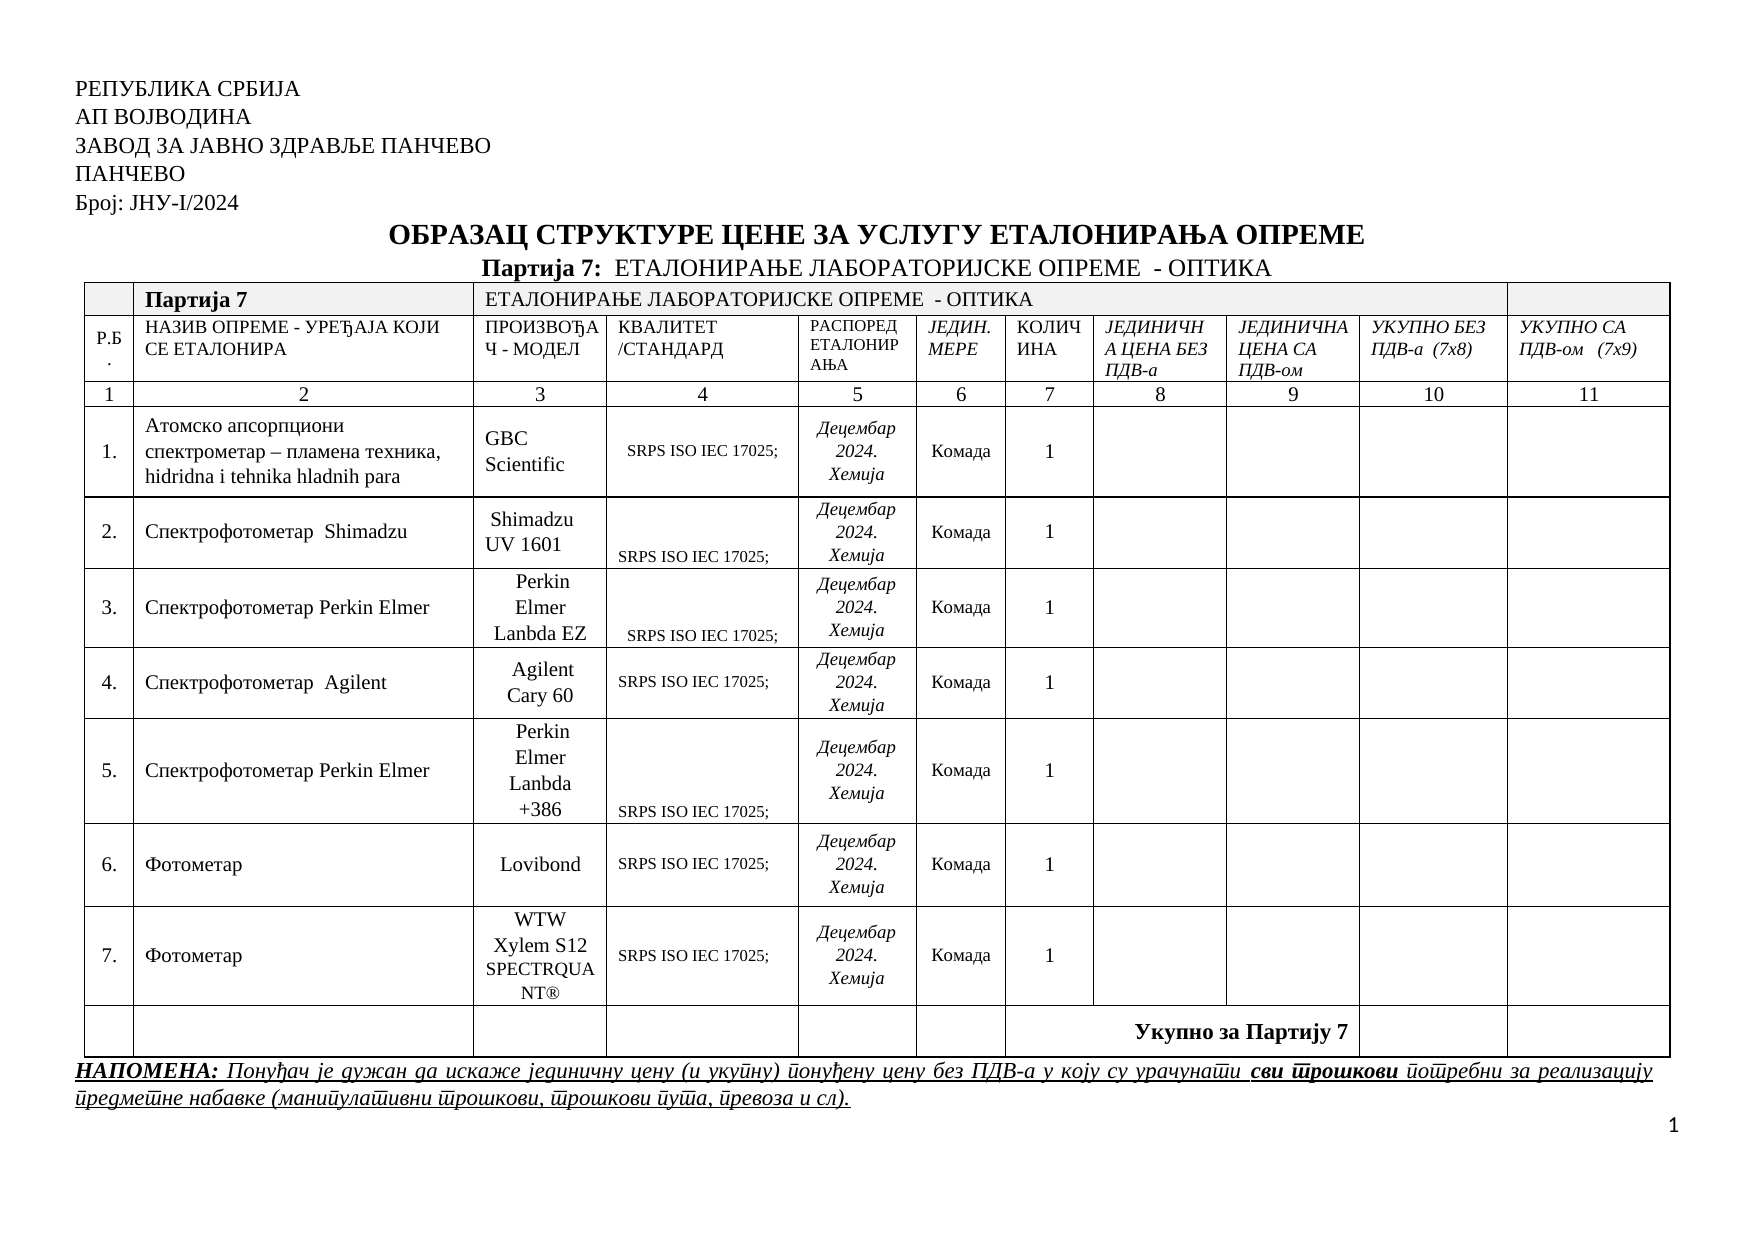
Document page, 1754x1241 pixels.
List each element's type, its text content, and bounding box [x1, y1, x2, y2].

table_cell Комада [917, 407, 1005, 496]
table_cell Децембар 2024. Хемија [799, 719, 916, 823]
text РЕПУБЛИКА СРБИЈА [75, 75, 1679, 101]
table_cell [1094, 498, 1226, 568]
table_cell 9 [1227, 382, 1359, 406]
text ЗАВОД ЗА ЈАВНО ЗДРАВЉЕ ПАНЧЕВО [75, 132, 1679, 158]
table_cell НАЗИВ ОПРЕМЕ - УРЕЂАЈА КОЈИ СЕ ЕТАЛОНИРА [134, 316, 473, 381]
table_cell 5. [85, 719, 133, 823]
table_cell [799, 1006, 916, 1056]
table_cell Спектрофотометар Perkin Elmer [134, 719, 473, 823]
table_cell Agilent Cary 60 [474, 648, 606, 718]
table_cell Децембар 2024. Хемија [799, 407, 916, 496]
table_cell 1 [1006, 407, 1093, 496]
table_cell Lovibond [474, 824, 606, 906]
table_cell Укупно за Партију 7 [1006, 1006, 1359, 1056]
table_cell [1094, 648, 1226, 718]
table_cell 10 [1360, 382, 1507, 406]
table_cell [1508, 1006, 1669, 1056]
text ОБРАЗАЦ СТРУКТУРЕ ЦЕНЕ ЗА УСЛУГУ ЕТАЛОНИРАЊА ОПРЕМЕ [75, 217, 1679, 251]
table_cell Perkin Elmer Lanbda +386 [474, 719, 606, 823]
table_cell 4. [85, 648, 133, 718]
table_cell Спектрофотометар Agilent [134, 648, 473, 718]
table_cell [85, 1006, 133, 1056]
table_header ЕТАЛОНИРАЊЕ ЛАБОРАТОРИЈСКЕ ОПРЕМЕ - ОПТИКА [474, 283, 1507, 315]
table_cell ЈЕДИНИЧНА ЦЕНА СА ПДВ-ом [1227, 316, 1359, 381]
table_cell [1360, 1006, 1507, 1056]
table_cell 7. [85, 907, 133, 1005]
table_cell [1227, 648, 1359, 718]
table_cell ПРОИЗВОЂАЧ - МОДЕЛ [474, 316, 606, 381]
table_cell [1094, 719, 1226, 823]
table_cell Комада [917, 569, 1005, 647]
table_cell 6. [85, 824, 133, 906]
table_cell Децембар 2024. Хемија [799, 648, 916, 718]
table_cell 2. [85, 498, 133, 568]
table_cell 4 [607, 382, 798, 406]
text Број: ЈНУ-I/2024 [75, 189, 1679, 215]
table_cell [1360, 719, 1507, 823]
table_cell [1227, 719, 1359, 823]
table_cell SRPS ISO IEC 17025; [607, 907, 798, 1005]
table_cell 8 [1094, 382, 1226, 406]
table_cell Комада [917, 719, 1005, 823]
table_cell 6 [917, 382, 1005, 406]
table_cell 3. [85, 569, 133, 647]
table_header [85, 283, 133, 315]
table_cell [1227, 407, 1359, 496]
table_cell [1094, 407, 1226, 496]
table_cell Децембар 2024. Хемија [799, 907, 916, 1005]
table_cell [1508, 407, 1669, 496]
table_cell SRPS ISO IEC 17025; [607, 407, 798, 496]
text AП ВОЈВОДИНА [75, 103, 1679, 130]
table_cell [1094, 569, 1226, 647]
table_cell 1 [1006, 648, 1093, 718]
table_cell SRPS ISO IEC 17025; [607, 569, 798, 647]
table_cell [1227, 907, 1359, 1005]
table_cell 1 [1006, 498, 1093, 568]
table_cell [1360, 569, 1507, 647]
table_cell Комада [917, 648, 1005, 718]
table_cell 1 [85, 382, 133, 406]
table_cell Децембар 2024. Хемија [799, 824, 916, 906]
table_cell 1 [1006, 824, 1093, 906]
table_cell УКУПНО СА ПДВ-ом (7x9) [1508, 316, 1669, 381]
table_cell [1508, 719, 1669, 823]
table_cell Комада [917, 824, 1005, 906]
table_cell Спектрофотометар Perkin Elmer [134, 569, 473, 647]
table_cell [1508, 907, 1669, 1005]
table_cell Атомско апсорпциони спектрометар – пламена техника, hidridna i tehnika hladnih para [134, 407, 473, 496]
table_cell [1094, 907, 1226, 1005]
text НАПОМЕНА: Понуђач је дужан да искаже јединичну цену (и укупну) понуђену цену без ПДВ-а у коју су урачунати сви трошкови потребни за реализацију предметне набавке (манипулативни трошкови, трошкови пута, превоза и сл). [75, 1057, 1655, 1110]
table_cell [1508, 648, 1669, 718]
table_cell Децембар 2024. Хемија [799, 569, 916, 647]
table_cell [1227, 498, 1359, 568]
table_cell 3 [474, 382, 606, 406]
table_cell 5 [799, 382, 916, 406]
table_cell Децембар 2024. Хемија [799, 498, 916, 568]
table_cell SRPS ISO IEC 17025; [607, 719, 798, 823]
text ПАНЧЕВО [75, 160, 1679, 187]
table_cell 2 [134, 382, 473, 406]
table_cell [1360, 648, 1507, 718]
table_cell 1 [1006, 569, 1093, 647]
table_cell 1. [85, 407, 133, 496]
table_cell [1227, 569, 1359, 647]
table_cell 11 [1508, 382, 1669, 406]
table_cell [474, 1006, 606, 1056]
table_cell GBC Scientific [474, 407, 606, 496]
table_cell УКУПНО БЕЗ ПДВ-а (7x8) [1360, 316, 1507, 381]
table_cell Фотометар [134, 907, 473, 1005]
table_cell [1360, 407, 1507, 496]
table_cell [1360, 907, 1507, 1005]
table_cell [1508, 824, 1669, 906]
table_header Партија 7 [134, 283, 473, 315]
table_cell Комада [917, 907, 1005, 1005]
table_cell Р.Б. [85, 316, 133, 381]
table_cell SRPS ISO IEC 17025; [607, 824, 798, 906]
table_cell [1227, 824, 1359, 906]
table_cell ЈЕДИНИЧНА ЦЕНА БЕЗ ПДВ-а [1094, 316, 1226, 381]
table_cell [1094, 824, 1226, 906]
table_cell [607, 1006, 798, 1056]
table_cell [917, 1006, 1005, 1056]
table_cell 7 [1006, 382, 1093, 406]
text Партија 7: ЕТАЛОНИРАЊЕ ЛАБОРАТОРИЈСКЕ ОПРЕМЕ - ОПТИКА [75, 253, 1679, 282]
table_cell 1 [1006, 719, 1093, 823]
table_cell Perkin Elmer Lanbda EZ [474, 569, 606, 647]
table_header [1508, 283, 1669, 315]
table_cell Shimadzu UV 1601 [474, 498, 606, 568]
table_cell [1508, 569, 1669, 647]
table_cell ЈЕДИН. МЕРЕ [917, 316, 1005, 381]
table_cell [1508, 498, 1669, 568]
table_cell SRPS ISO IEC 17025; [607, 648, 798, 718]
table_cell [1360, 824, 1507, 906]
table_cell [1360, 498, 1507, 568]
table_cell КВАЛИТЕТ /СТАНДАРД [607, 316, 798, 381]
table_cell Комада [917, 498, 1005, 568]
table_cell РАСПОРЕД ЕТАЛОНИРАЊА [799, 316, 916, 381]
table_cell SRPS ISO IEC 17025; [607, 498, 798, 568]
table_cell Фотометар [134, 824, 473, 906]
table_cell 1 [1006, 907, 1093, 1005]
table_cell WTW Xylem S12 SPECTRQUANT® [474, 907, 606, 1005]
table_cell Спектрофотометар Shimadzu [134, 498, 473, 568]
table_cell [134, 1006, 473, 1056]
table_cell КОЛИЧИНА [1006, 316, 1093, 381]
